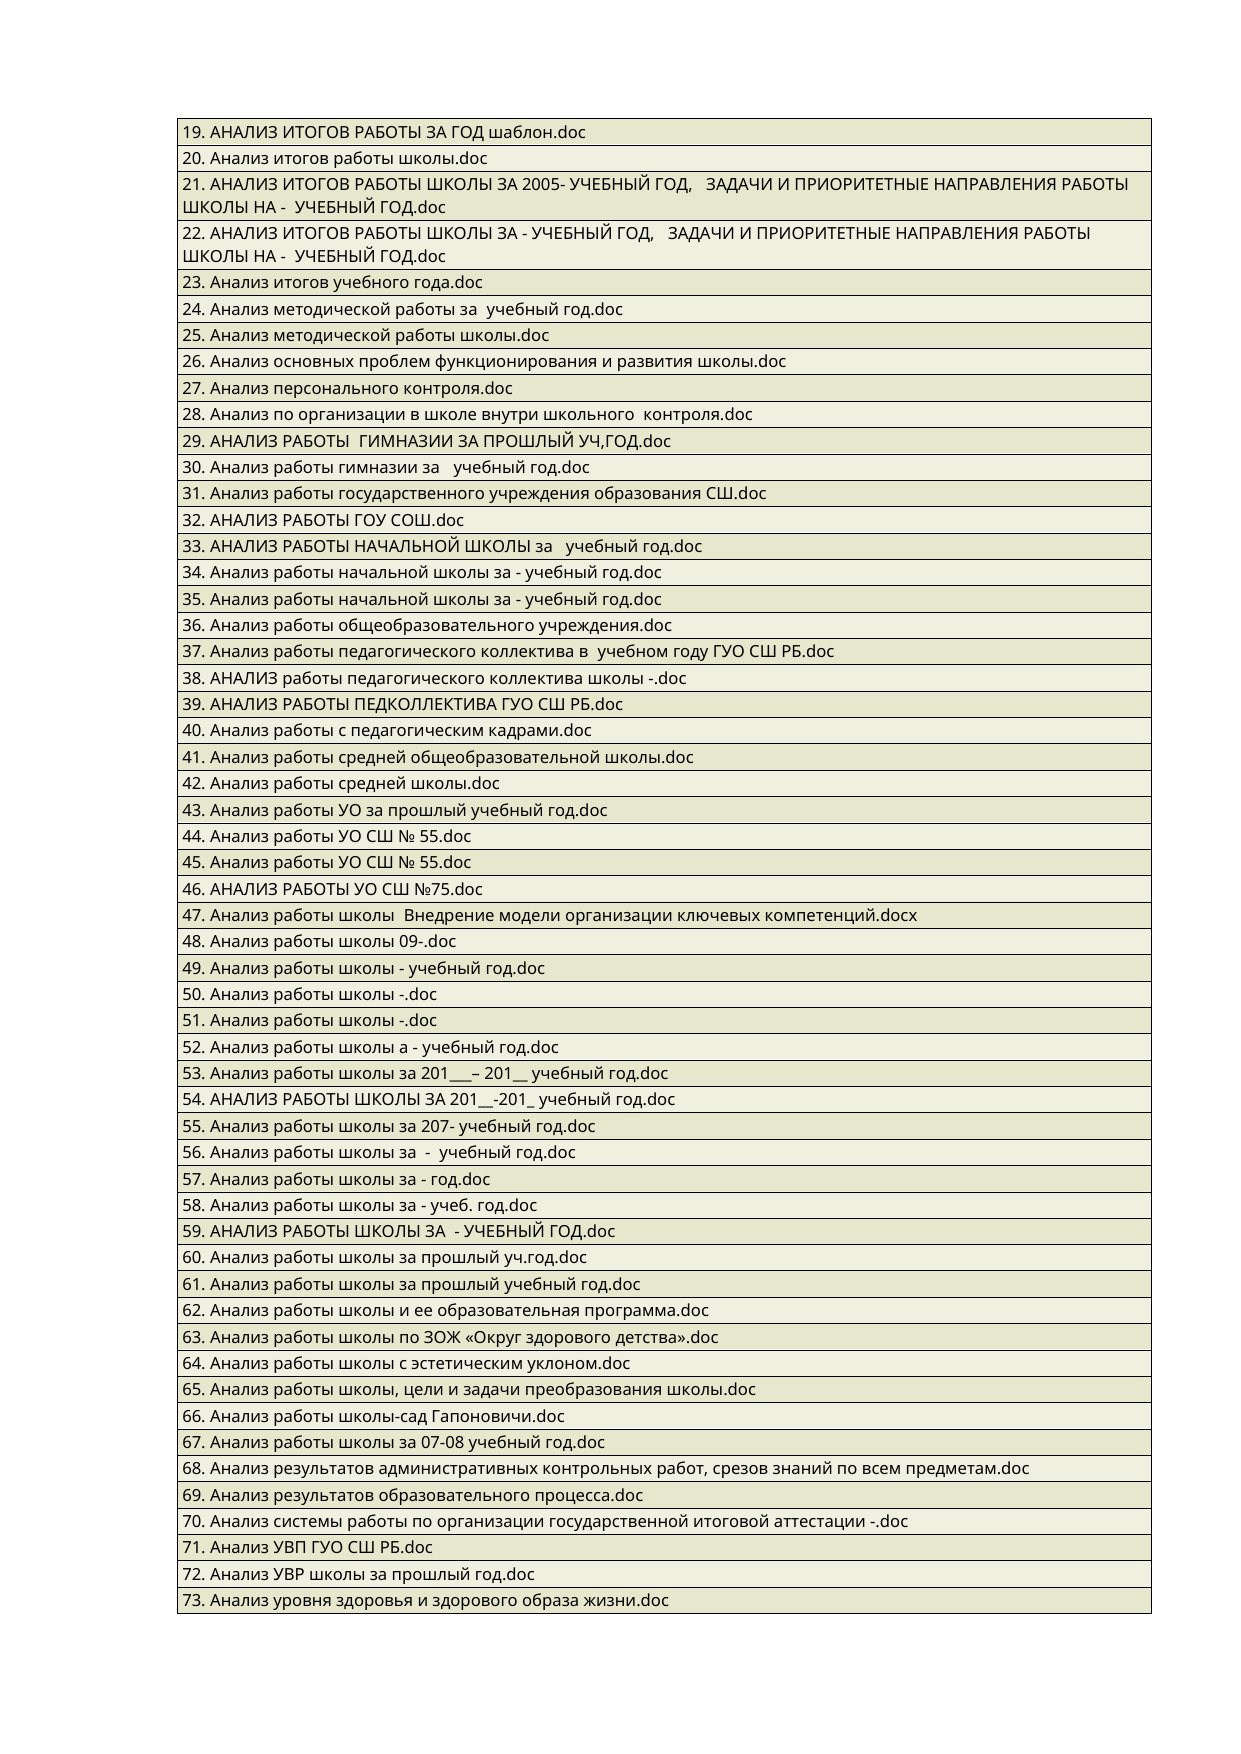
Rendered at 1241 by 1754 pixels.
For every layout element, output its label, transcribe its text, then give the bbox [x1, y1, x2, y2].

table_cell 31. Анализ работы государственного учреждения образования СШ.doc [178, 481, 1151, 506]
table_cell 60. Анализ работы школы за прошлый уч.год.doc [178, 1245, 1151, 1270]
table_cell 26. Анализ основных проблем функционирования и развития школы.doc [178, 349, 1151, 374]
table_cell 70. Анализ системы работы по организации государственной итоговой аттестации -.doc [178, 1509, 1151, 1534]
table_cell 55. Анализ работы школы за 207- учебный год.doc [178, 1113, 1151, 1139]
table_cell 52. Анализ работы школы а - учебный год.doc [178, 1034, 1151, 1059]
table_cell 67. Анализ работы школы за 07-08 учебный год.doc [178, 1430, 1151, 1455]
table_cell 22. АНАЛИЗ ИТОГОВ РАБОТЫ ШКОЛЫ ЗА - УЧЕБНЫЙ ГОД, ЗАДАЧИ И ПРИОРИТЕТНЫЕ НАПРАВЛЕНИЯ РАБОТЫ ШКОЛЫ НА - УЧЕБНЫЙ ГОД.doc [178, 221, 1151, 269]
table_cell 66. Анализ работы школы-сад Гапоновичи.doc [178, 1403, 1151, 1428]
table_cell 56. Анализ работы школы за - учебный год.doc [178, 1140, 1151, 1165]
table_cell 43. Анализ работы УО за прошлый учебный год.doc [178, 797, 1151, 822]
table_cell 32. АНАЛИЗ РАБОТЫ ГОУ СОШ.doc [178, 507, 1151, 532]
table_cell 71. Анализ УВП ГУО CШ РБ.doc [178, 1535, 1151, 1560]
table_cell 45. Анализ работы УО СШ № 55.doc [178, 850, 1151, 875]
table_cell 39. АНАЛИЗ РАБОТЫ ПЕДКОЛЛЕКТИВА ГУО СШ РБ.doc [178, 692, 1151, 717]
table_cell 25. Анализ методической работы школы.doc [178, 323, 1151, 348]
table_cell 46. АНАЛИЗ РАБОТЫ УО СШ №75.doc [178, 876, 1151, 901]
table_cell 24. Анализ методической работы за учебный год.doc [178, 296, 1151, 322]
table_cell 48. Анализ работы школы 09-.doc [178, 929, 1151, 954]
table_cell 30. Анализ работы гимназии за учебный год.doc [178, 455, 1151, 480]
table_cell 63. Анализ работы школы по ЗОЖ «Округ здорового детства».doc [178, 1324, 1151, 1349]
table_cell 35. Анализ работы начальной школы за - учебный год.doc [178, 586, 1151, 612]
table_cell 36. Анализ работы общеобразовательного учреждения.doc [178, 613, 1151, 638]
table_cell 51. Анализ работы школы -.doc [178, 1008, 1151, 1033]
table_cell 44. Анализ работы УО СШ № 55.doc [178, 824, 1151, 849]
table_cell 58. Анализ работы школы за - учеб. год.doc [178, 1193, 1151, 1218]
table_cell 59. АНАЛИЗ РАБОТЫ ШКОЛЫ ЗА - УЧЕБНЫЙ ГОД.doc [178, 1219, 1151, 1244]
table_cell 37. Анализ работы педагогического коллектива в учебном году ГУО СШ РБ.doc [178, 639, 1151, 664]
table_cell 50. Анализ работы школы -.doc [178, 982, 1151, 1007]
table_cell 53. Анализ работы школы за 201___– 201__ учебный год.doc [178, 1061, 1151, 1086]
table_cell 69. Анализ результатов образовательного процесса.doc [178, 1482, 1151, 1508]
table_cell 28. Анализ по организации в школе внутри школьного контроля.doc [178, 402, 1151, 427]
table_cell 27. Анализ персонального контроля.doc [178, 375, 1151, 401]
table_cell 40. Анализ работы с педагогическим кадрами.doc [178, 718, 1151, 743]
table_cell 47. Анализ работы школы Внедрение модели организации ключевых компетенций.docx [178, 903, 1151, 928]
table_cell 29. АНАЛИЗ РАБОТЫ ГИМНАЗИИ ЗА ПРОШЛЫЙ УЧ,ГОД.doc [178, 428, 1151, 453]
table_cell 19. АНАЛИЗ ИТОГОВ РАБОТЫ ЗА ГОД шаблон.doc [178, 119, 1151, 144]
table_cell 57. Анализ работы школы за - год.doc [178, 1166, 1151, 1191]
table_cell 61. Анализ работы школы за прошлый учебный год.doc [178, 1271, 1151, 1297]
table_cell 21. АНАЛИЗ ИТОГОВ РАБОТЫ ШКОЛЫ ЗА 2005- УЧЕБНЫЙ ГОД, ЗАДАЧИ И ПРИОРИТЕТНЫЕ НАПРАВЛЕНИЯ РАБОТЫ ШКОЛЫ НА - УЧЕБНЫЙ ГОД.doc [178, 172, 1151, 220]
table_cell 41. Анализ работы средней общеобразовательной школы.doc [178, 744, 1151, 770]
table_cell 20. Анализ итогов работы школы.doc [178, 146, 1151, 171]
table_cell 73. Анализ уровня здоровья и здорового образа жизни.doc [178, 1588, 1151, 1613]
table_cell 33. АНАЛИЗ РАБОТЫ НАЧАЛЬНОЙ ШКОЛЫ за учебный год.doc [178, 534, 1151, 559]
table_cell 68. Анализ результатов административных контрольных работ, срезов знаний по всем предметам.doc [178, 1456, 1151, 1481]
table_cell 62. Анализ работы школы и ее образовательная программа.doc [178, 1298, 1151, 1323]
table_cell 64. Анализ работы школы с эстетическим уклоном.doc [178, 1351, 1151, 1376]
table_cell 34. Анализ работы начальной школы за - учебный год.doc [178, 560, 1151, 585]
table_cell 65. Анализ работы школы, цели и задачи преобразования школы.doc [178, 1377, 1151, 1402]
table_cell 38. АНАЛИЗ работы педагогического коллектива школы -.doc [178, 665, 1151, 691]
table_cell 49. Анализ работы школы - учебный год.doc [178, 955, 1151, 981]
table_cell 42. Анализ работы средней школы.doc [178, 771, 1151, 796]
table_cell 54. АНАЛИЗ РАБОТЫ ШКОЛЫ ЗА 201__-201_ учебный год.doc [178, 1087, 1151, 1112]
table_cell 72. Анализ УВР школы за прошлый год.doc [178, 1561, 1151, 1587]
table_cell 23. Анализ итогов учебного года.doc [178, 270, 1151, 295]
